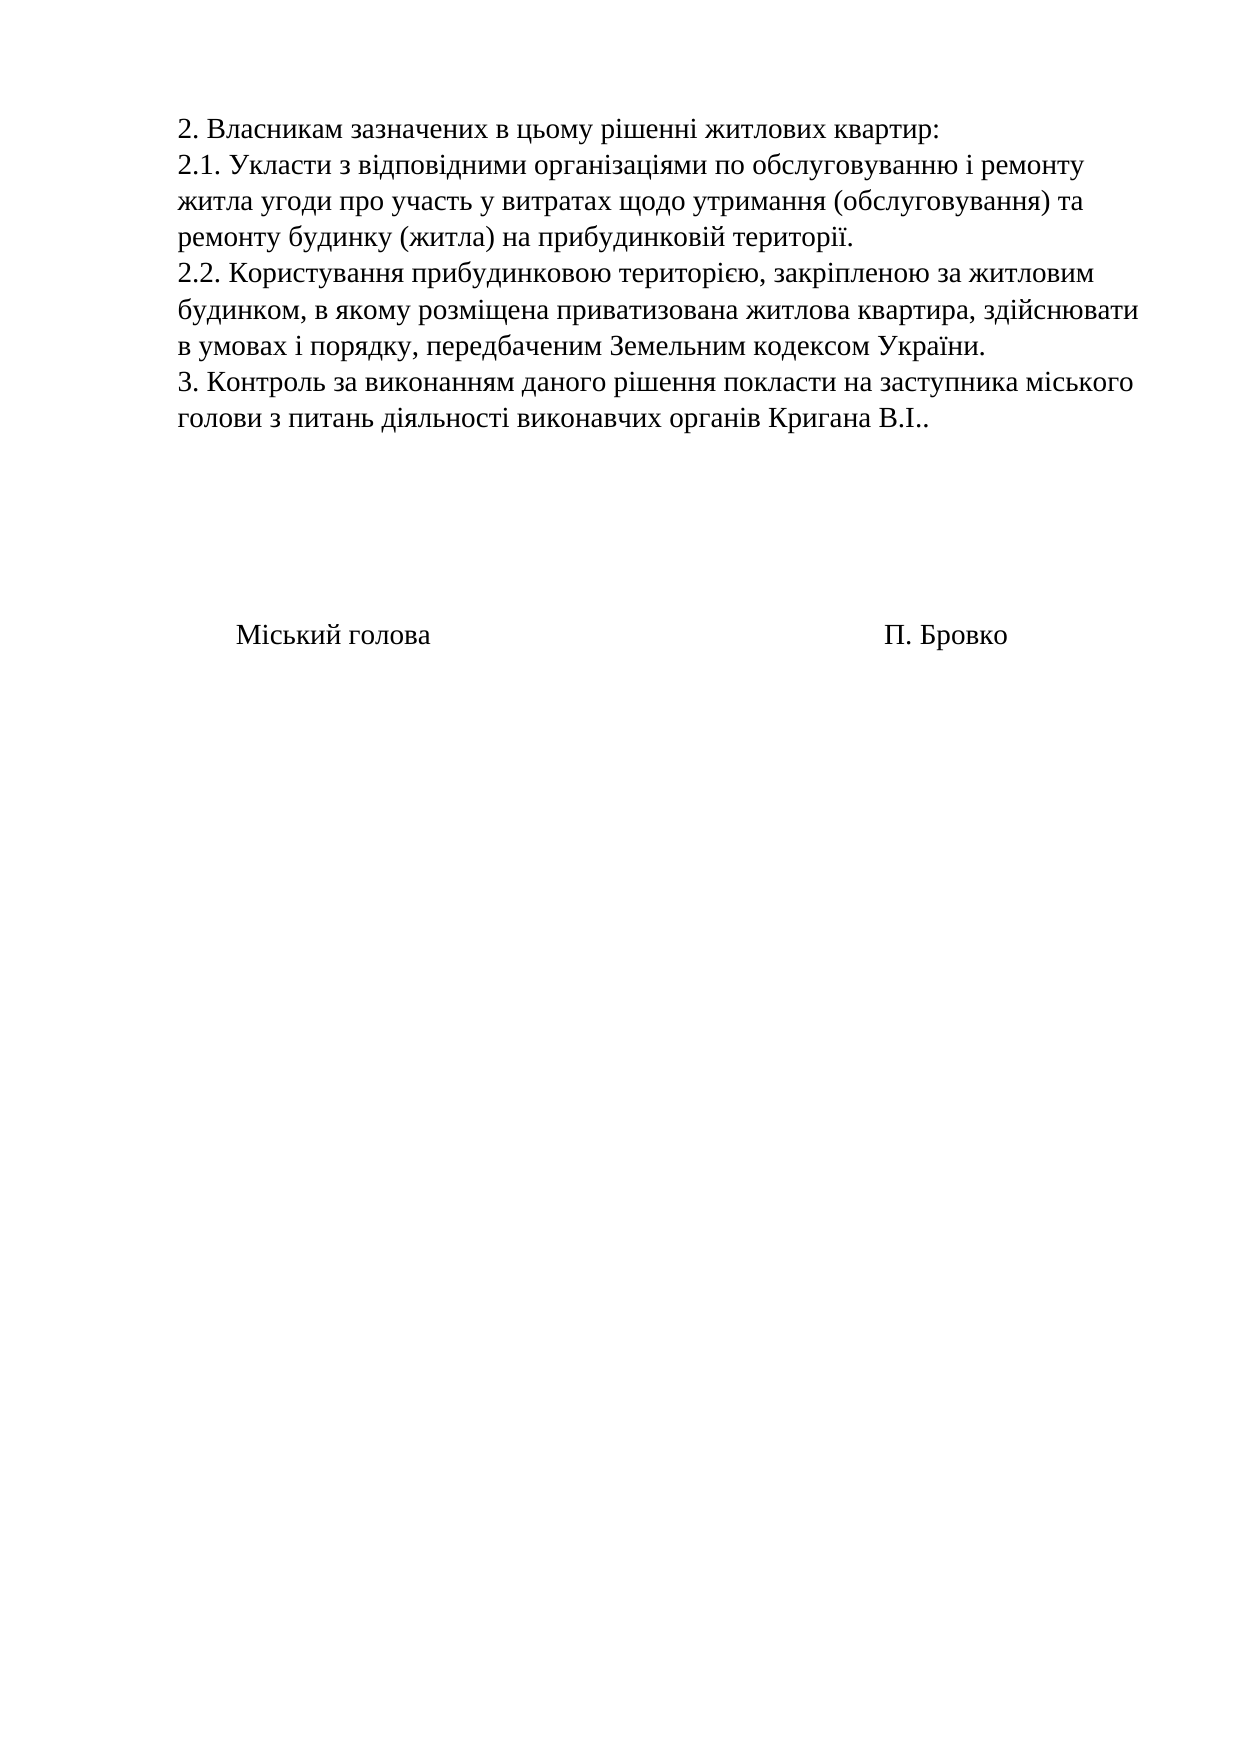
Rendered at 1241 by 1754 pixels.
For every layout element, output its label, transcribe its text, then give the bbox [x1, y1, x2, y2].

text 2.1. Укласти з відповідними організаціями по обслуговуванню і ремонту житла угоди про участь у витратах щодо утримання (обслуговування) та ремонту будинку (житла) на прибудинковій території. [177, 147, 1152, 253]
text Міський голова П. Бровко [177, 617, 1152, 651]
text 2. Власникам зазначених в цьому рішенні житлових квартир: [177, 111, 1152, 144]
text 2.2. Користування прибудинковою територією, закріпленою за житловим будинком, в якому розміщена приватизована житлова квартира, здійснювати в умовах і порядку, передбаченим Земельним кодексом України. [177, 256, 1152, 361]
text 3. Контроль за виконанням даного рішення покласти на заступника міського голови з питань діяльності виконавчих органів Кригана В.І.. [177, 364, 1152, 434]
